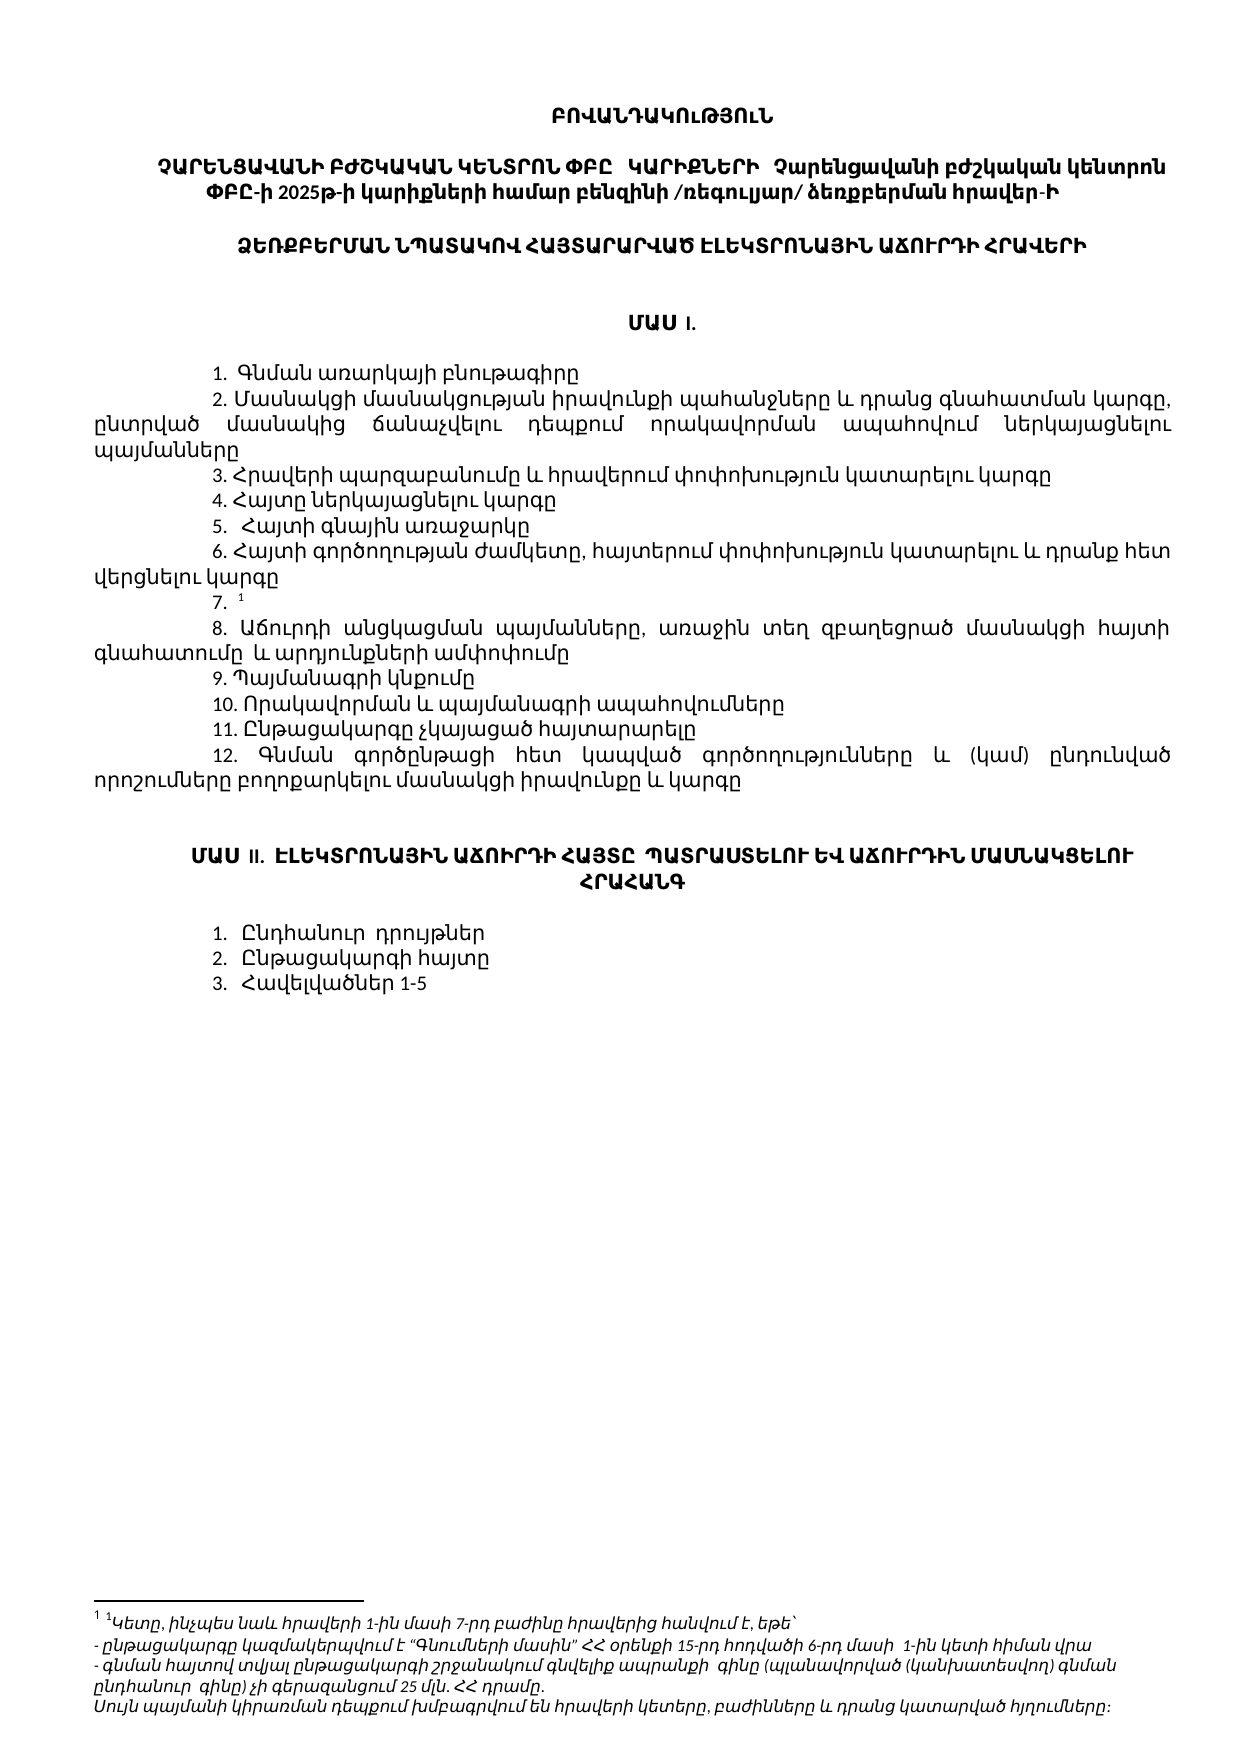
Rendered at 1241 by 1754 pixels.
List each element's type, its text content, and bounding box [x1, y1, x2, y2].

text 4. Հայտը ներկայացնելու կարգը [94, 488, 1171, 513]
text ՉԱՐԵՆՑԱՎԱՆԻ ԲԺՇԿԱԿԱՆ ԿԵՆՏՐՈՆ ՓԲԸ ԿԱՐԻՔՆԵՐԻ Չարենցավանի բժշկական կենտրոն ՓԲԸ-ի 2025թ-ի կարիքների համար բենզինի /ռեգուլյար/ ձեռքբերման հրավեր-Ի [94, 154, 1171, 205]
text 10. Որակավորման և պայմանագրի ապահովումները [94, 691, 1171, 716]
text 9. Պայմանագրի կնքումը [94, 666, 1171, 691]
text ՄԱՍ II. ԷԼԵԿՏՐՈՆԱՅԻՆ ԱՃՈԻՐԴԻ ՀԱՅՏԸ ՊԱՏՐԱՍՏԵԼՈՒ ԵՎ ԱՃՈՒՐԴԻՆ ՄԱՍՆԱԿՑԵԼՈՒ ՀՐԱՀԱՆԳ [94, 843, 1171, 894]
text 6. Հայտի գործողության ժամկետը, հայտերում փոփոխություն կատարելու և դրանք հետ վերցնելու կարգը [94, 538, 1171, 589]
text 1. Գնման առարկայի բնութագիրը [94, 361, 1171, 386]
text 11. Ընթացակարգը չկայացած հայտարարելը [94, 716, 1171, 742]
text ԲՈՎԱՆԴԱԿՈւԹՅՈւՆ [94, 103, 1171, 128]
text 7. 1 [94, 589, 1171, 615]
text ՄԱՍ I. [94, 310, 1171, 335]
text 2. Ընթացակարգի հայտը [94, 945, 1171, 971]
text 12. Գնման գործընթացի հետ կապված գործողությունները և (կամ) ընդունված որոշումները բողոքարկելու մասնակցի իրավունքը և կարգը [94, 742, 1171, 793]
text 3. Հրավերի պարզաբանումը և հրավերում փոփոխություն կատարելու կարգը [94, 462, 1171, 488]
text 2. Մասնակցի մասնակցության իրավունքի պահանջները և դրանց գնահատման կարգը, ընտրված մասնակից ճանաչվելու դեպքում որակավորման ապահովում ներկայացնելու պայմանները [94, 386, 1171, 462]
text 5. Հայտի գնային առաջարկը [94, 513, 1171, 538]
text 8. Աճուրդի անցկացման պայմանները, առաջին տեղ զբաղեցրած մասնակցի հայտի գնահատումը և արդյունքների ամփոփումը [94, 615, 1171, 666]
text ՁԵՌՔԲԵՐՄԱՆ ՆՊԱՏԱԿՈՎ ՀԱՅՏԱՐԱՐՎԱԾ ԷԼԵԿՏՐՈՆԱՅԻՆ ԱՃՈՒՐԴԻ ՀՐԱՎԵՐԻ [94, 233, 1171, 259]
text 3. Հավելվածներ 1-5 [94, 971, 1171, 996]
text 1. Ընդհանուր դրույթներ [94, 920, 1171, 945]
